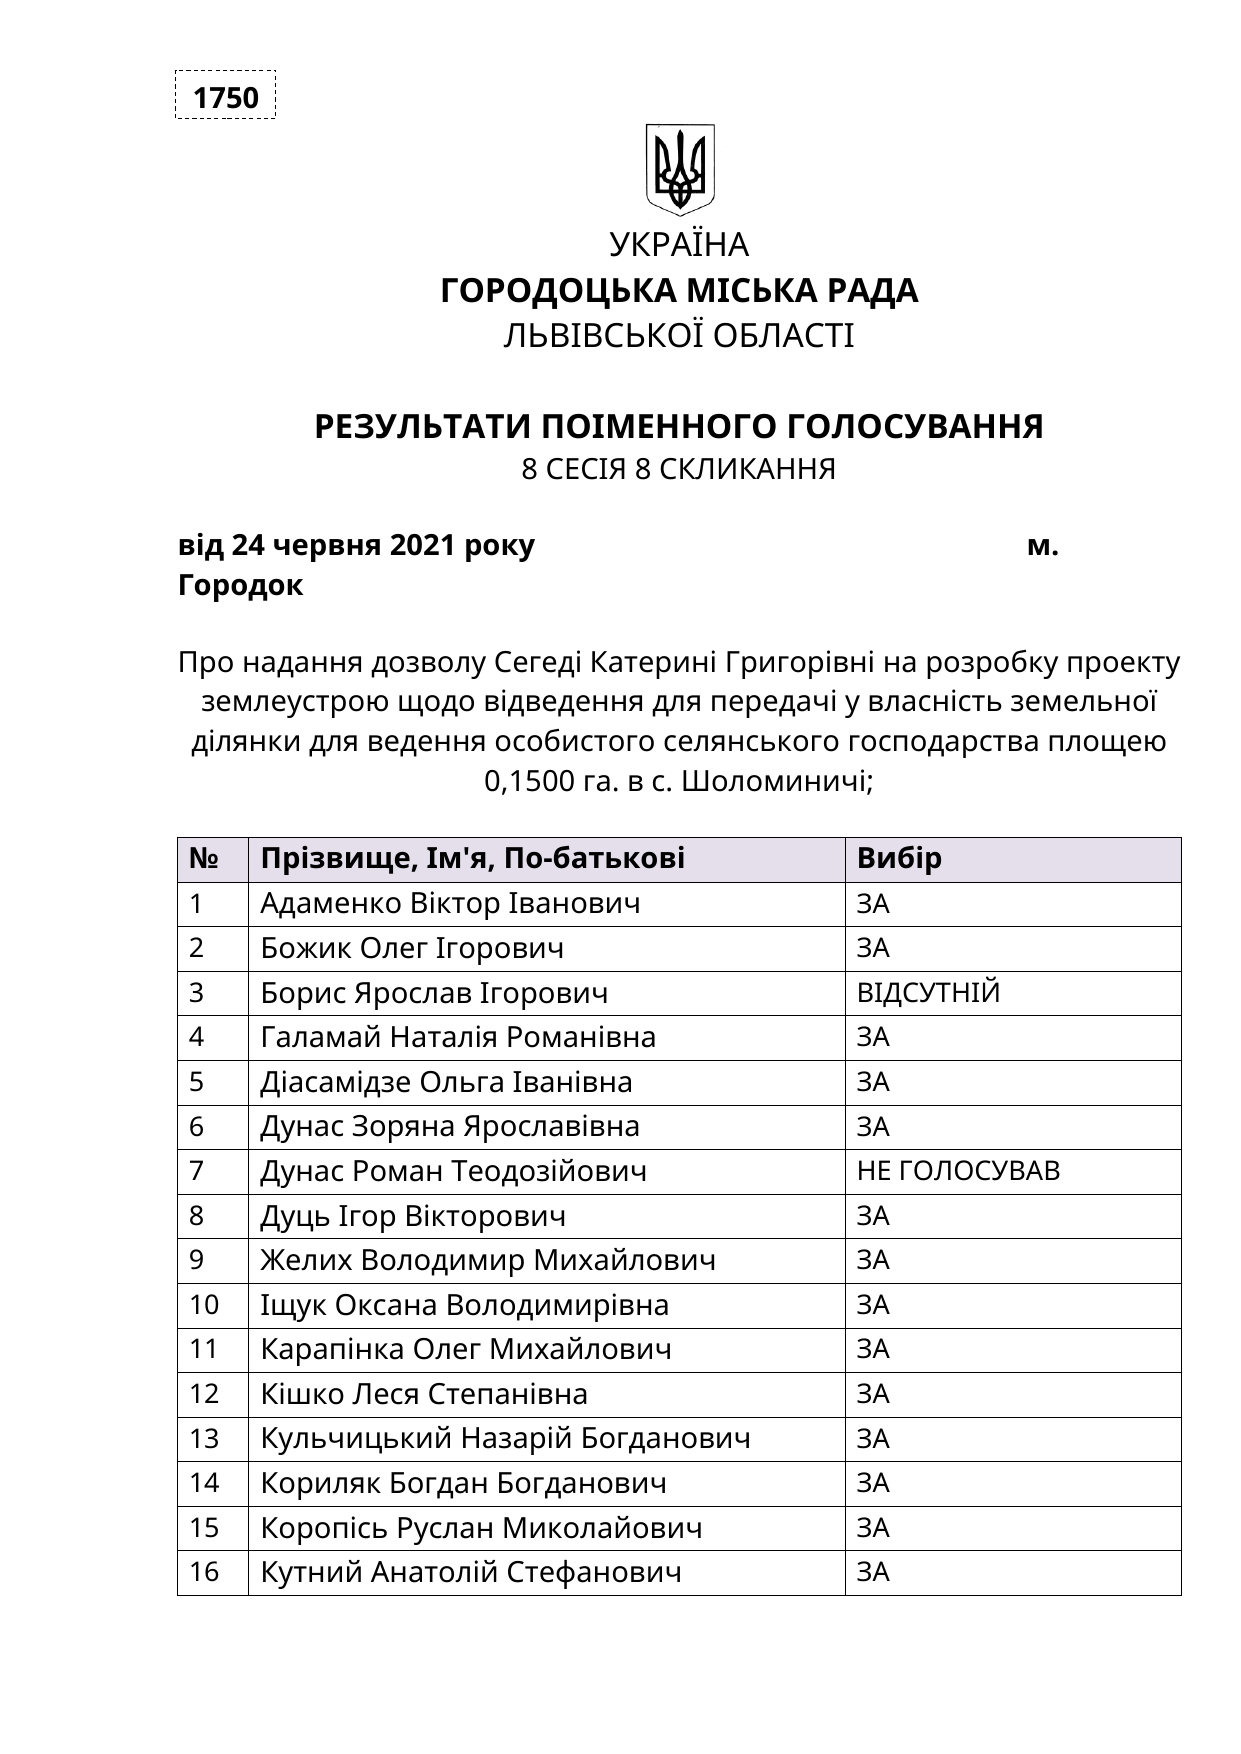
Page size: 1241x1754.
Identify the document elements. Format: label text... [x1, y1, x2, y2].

table_cell 12 [178, 1373, 248, 1417]
table_cell 13 [178, 1418, 248, 1461]
text Про надання дозволу Сегеді Катерині Григорівні на розробку проекту землеустрою щодо відведення для передачі у власність земельної ділянки для ведення особистого селянського господарства площею 0,1500 га. в с. Шоломиничі; [177, 641, 1181, 800]
table_cell 14 [178, 1462, 248, 1506]
text від 24 червня 2021 року м. Городок [177, 525, 1181, 604]
table_cell Кішко Леся Степанівна [249, 1373, 845, 1417]
table_cell Діасамідзе Ольга Іванівна [249, 1061, 845, 1104]
table_cell Кориляк Богдан Богданович [249, 1462, 845, 1506]
text ГОРОДОЦЬКА МІСЬКА РАДА [177, 266, 1181, 312]
table_cell ЗА [846, 1551, 1181, 1595]
table_cell 3 [178, 972, 248, 1015]
table_cell ЗА [846, 1106, 1181, 1149]
table_cell НЕ ГОЛОСУВАВ [846, 1150, 1181, 1194]
table_cell 1 [178, 883, 248, 926]
table_cell ЗА [846, 1507, 1181, 1550]
picture [633, 118, 726, 221]
table_cell ЗА [846, 1016, 1181, 1060]
table_cell ЗА [846, 1061, 1181, 1104]
table_cell ЗА [846, 1195, 1181, 1238]
table_cell Дунас Роман Теодозійович [249, 1150, 845, 1194]
table_cell Адаменко Віктор Іванович [249, 883, 845, 926]
table_header Вибір [846, 838, 1181, 882]
table_cell 5 [178, 1061, 248, 1104]
table_cell ЗА [846, 883, 1181, 926]
table_cell 2 [178, 927, 248, 971]
text УКРАЇНА [177, 221, 1181, 266]
table_cell Галамай Наталія Романівна [249, 1016, 845, 1060]
table_cell ВІДСУТНІЙ [846, 972, 1181, 1015]
table_cell ЗА [846, 1462, 1181, 1506]
table_cell 4 [178, 1016, 248, 1060]
table_cell ЗА [846, 1418, 1181, 1461]
table_cell 11 [178, 1329, 248, 1372]
table_cell ЗА [846, 927, 1181, 971]
table_cell 15 [178, 1507, 248, 1550]
text РЕЗУЛЬТАТИ ПОІМЕННОГО ГОЛОСУВАННЯ [177, 403, 1181, 448]
table_cell 7 [178, 1150, 248, 1194]
table_cell Карапінка Олег Михайлович [249, 1329, 845, 1372]
table_header № [178, 838, 248, 882]
table_cell Коропісь Руслан Миколайович [249, 1507, 845, 1550]
table_cell Желих Володимир Михайлович [249, 1239, 845, 1283]
table_cell 16 [178, 1551, 248, 1595]
table_cell Кутний Анатолій Стефанович [249, 1551, 845, 1595]
table_cell Борис Ярослав Ігорович [249, 972, 845, 1015]
table_cell ЗА [846, 1284, 1181, 1327]
table_cell Іщук Оксана Володимирівна [249, 1284, 845, 1327]
table_cell Дуць Ігор Вікторович [249, 1195, 845, 1238]
table_cell ЗА [846, 1373, 1181, 1417]
table_cell Кульчицький Назарій Богданович [249, 1418, 845, 1461]
table_cell ЗА [846, 1329, 1181, 1372]
table_cell Божик Олег Ігорович [249, 927, 845, 971]
table_cell Дунас Зоряна Ярославівна [249, 1106, 845, 1149]
table_cell 10 [178, 1284, 248, 1327]
table_cell 8 [178, 1195, 248, 1238]
text ЛЬВІВСЬКОЇ ОБЛАСТІ [177, 312, 1181, 357]
table_cell ЗА [846, 1239, 1181, 1283]
table_cell 9 [178, 1239, 248, 1283]
table_cell 6 [178, 1106, 248, 1149]
table_header Прізвище, Ім'я, По-батькові [249, 838, 845, 882]
text 8 СЕСІЯ 8 СКЛИКАННЯ [177, 448, 1181, 488]
